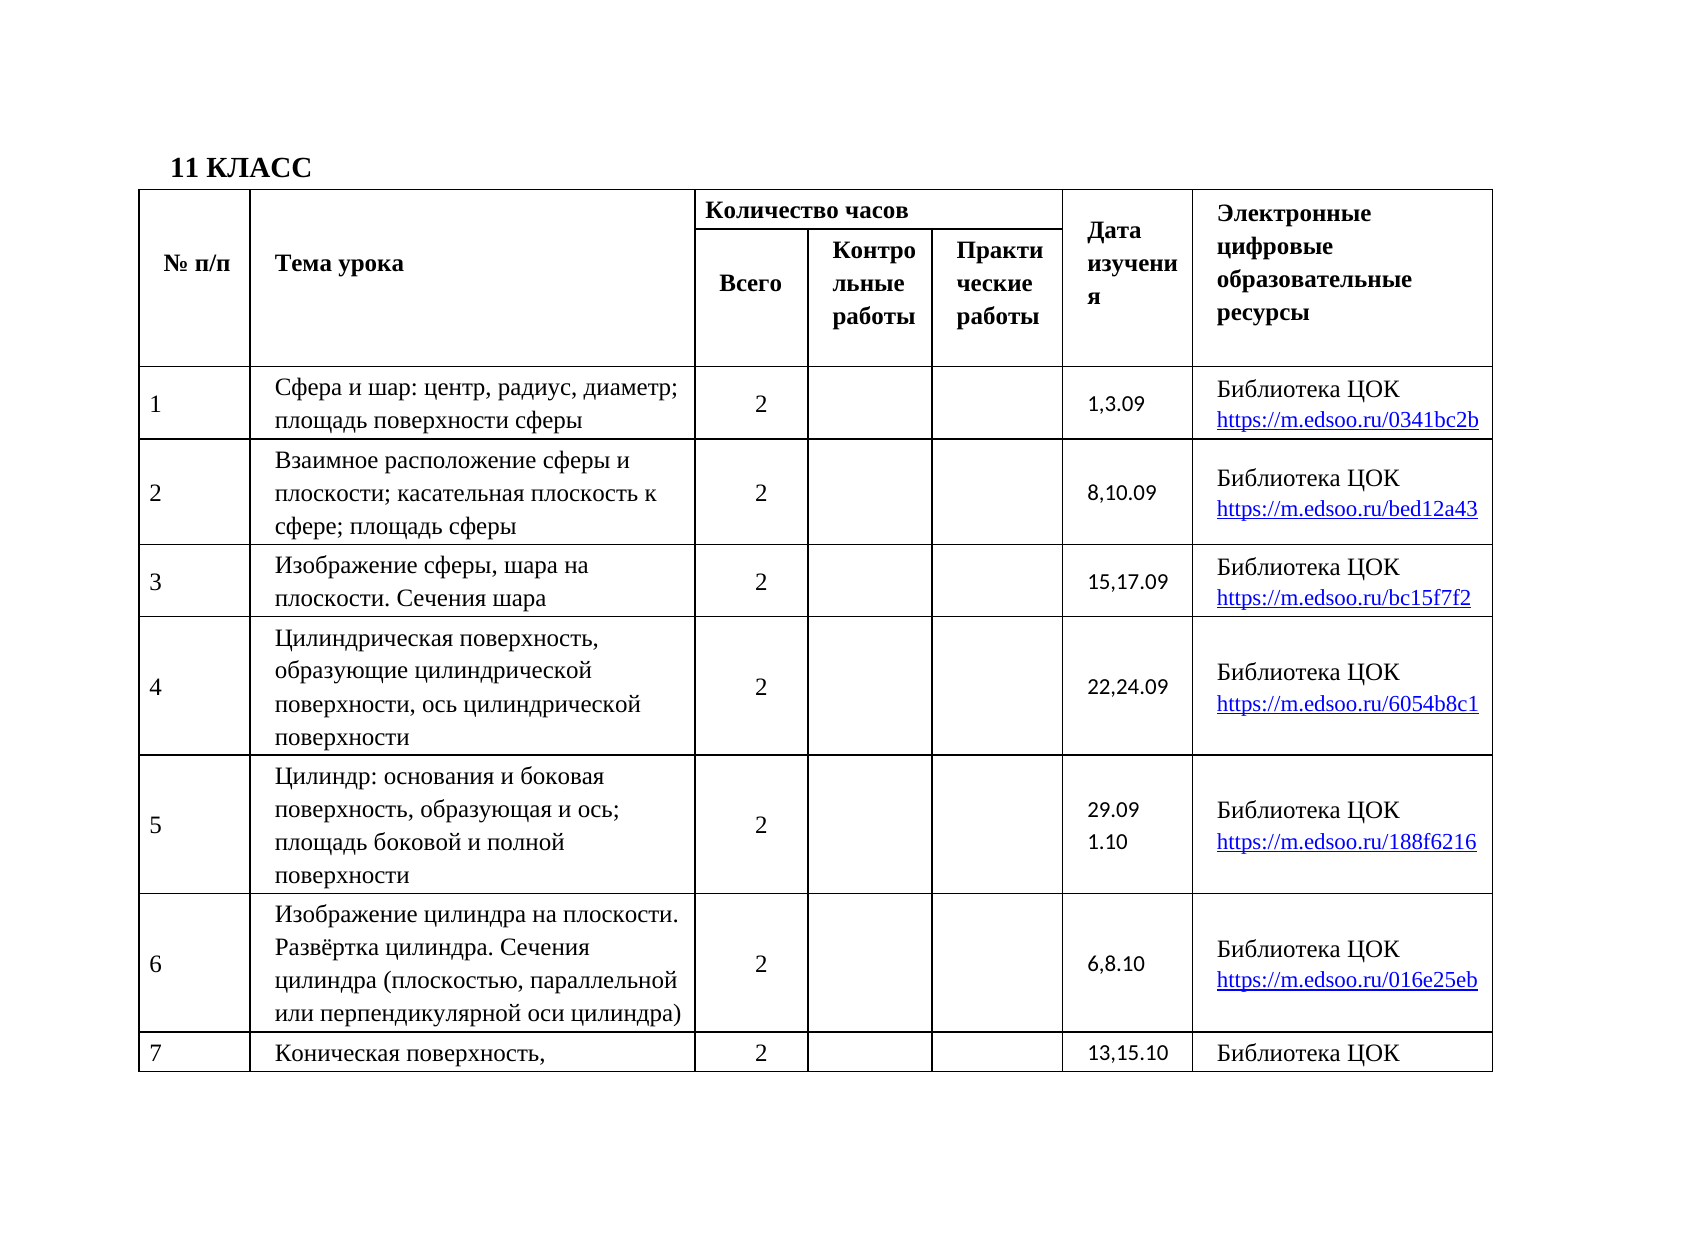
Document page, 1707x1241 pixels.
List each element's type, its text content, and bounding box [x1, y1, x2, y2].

table_cell Изображение сферы, шара на плоскости. Сечения шара [251, 545, 694, 616]
table_cell 2 [696, 894, 807, 1031]
table_cell [809, 617, 931, 754]
table_cell 22,24.09 [1063, 617, 1192, 754]
table_cell [933, 617, 1062, 754]
table_cell 13,15.10 [1063, 1033, 1192, 1071]
table_cell 6 [140, 894, 249, 1031]
table_cell Цилиндрическая поверхность, образующие цилиндрической поверхности, ось цилиндрической поверхности [251, 617, 694, 754]
table_cell 8,10.09 [1063, 440, 1192, 543]
table_cell 2 [696, 440, 807, 543]
table_header № п/п [140, 190, 249, 366]
table_header Количество часов [696, 190, 1062, 228]
table_cell 1,3.09 [1063, 367, 1192, 438]
table_cell 2 [696, 756, 807, 893]
table_cell 2 [140, 440, 249, 543]
table_cell Всего [696, 230, 807, 366]
table_cell [933, 756, 1062, 893]
table_cell Библиотека ЦОК https://m.edsoo.ru/188f6216 [1193, 756, 1492, 893]
table_cell [809, 756, 931, 893]
table_cell 5 [140, 756, 249, 893]
table_cell 2 [696, 367, 807, 438]
text 11 КЛАСС [162, 150, 1557, 183]
table_cell [933, 367, 1062, 438]
table_cell Цилиндр: основания и боковая поверхность, образующая и ось; площадь боковой и полной поверхности [251, 756, 694, 893]
table_cell Библиотека ЦОК https://m.edsoo.ru/bed12a43 [1193, 440, 1492, 543]
table_cell 29.09 1.10 [1063, 756, 1192, 893]
table_cell [809, 440, 931, 543]
table_cell 6,8.10 [1063, 894, 1192, 1031]
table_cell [251, 1033, 694, 1071]
table_cell [933, 545, 1062, 616]
table_cell Библиотека ЦОК https://m.edsoo.ru/016e25eb [1193, 894, 1492, 1031]
table_cell Сфера и шар: центр, радиус, диаметр; площадь поверхности сферы [251, 367, 694, 438]
table_cell Контрольные работы [809, 230, 931, 366]
table_header Тема урока [251, 190, 694, 366]
table_cell Практические работы [933, 230, 1062, 366]
table_cell 2 [696, 545, 807, 616]
table_cell Библиотека ЦОК https://m.edsoo.ru/0341bc2b [1193, 367, 1492, 438]
table_cell 15,17.09 [1063, 545, 1192, 616]
table_cell 1 [140, 367, 249, 438]
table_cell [1193, 1033, 1492, 1071]
table_cell 4 [140, 617, 249, 754]
table_cell [933, 1033, 1062, 1071]
table_cell [933, 440, 1062, 543]
table_header Электронные цифровые образовательные ресурсы [1193, 190, 1492, 366]
table_cell [809, 1033, 931, 1071]
table_cell Изображение цилиндра на плоскости. Развёртка цилиндра. Сечения цилиндра (плоскостью, параллельной или перпендикулярной оси цилиндра) [251, 894, 694, 1031]
table_cell Взаимное расположение сферы и плоскости; касательная плоскость к сфере; площадь сферы [251, 440, 694, 543]
table_cell [809, 367, 931, 438]
table_cell 7 [140, 1033, 249, 1071]
table_cell Библиотека ЦОК https://m.edsoo.ru/6054b8c1 [1193, 617, 1492, 754]
table_cell Библиотека ЦОК https://m.edsoo.ru/bc15f7f2 [1193, 545, 1492, 616]
table_cell [809, 545, 931, 616]
table_cell [933, 894, 1062, 1031]
table_cell [809, 894, 931, 1031]
table_header Дата изучения [1063, 190, 1192, 366]
table_cell 2 [696, 617, 807, 754]
table_cell 2 [696, 1033, 807, 1071]
table_cell 3 [140, 545, 249, 616]
